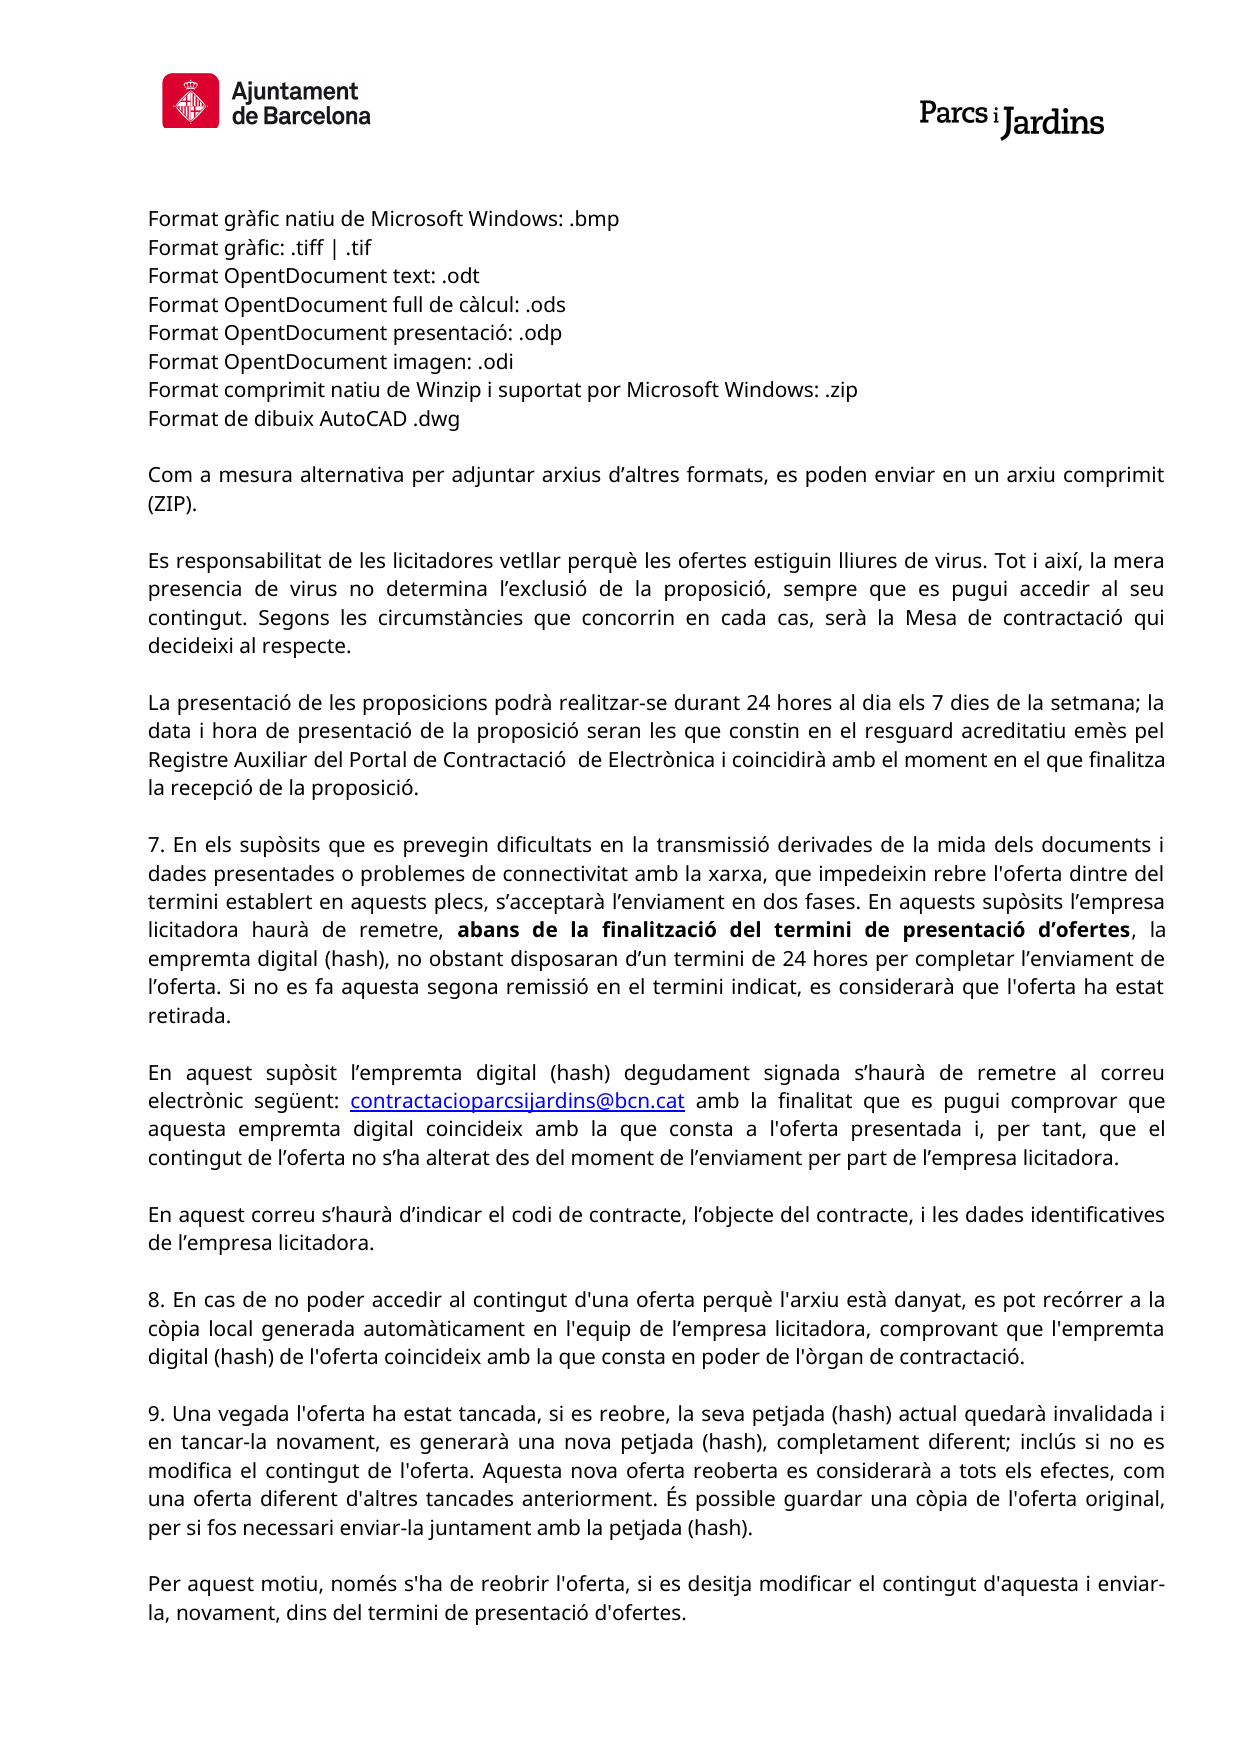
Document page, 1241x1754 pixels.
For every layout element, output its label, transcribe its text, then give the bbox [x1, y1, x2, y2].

text Format OpentDocument text: .odt [148, 261, 1167, 290]
text Format OpentDocument imagen: .odi [148, 347, 1167, 375]
text En aquest correu s’haurà d’indicar el codi de contracte, l’objecte del contracte, i les dades identificatives de l’empresa licitadora. [148, 1200, 1167, 1257]
text 9. Una vegada l'oferta ha estat tancada, si es reobre, la seva petjada (hash) actual quedarà invalidada i en tancar-la novament, es generarà una nova petjada (hash), completament diferent; inclús si no es modifica el contingut de l'oferta. Aquesta nova oferta reoberta es considerarà a tots els efectes, com una oferta diferent d'altres tancades anteriorment. És possible guardar una còpia de l'oferta original, per si fos necessari enviar-la juntament amb la petjada (hash). [148, 1399, 1167, 1541]
text 7. En els supòsits que es prevegin dificultats en la transmissió derivades de la mida dels documents i dades presentades o problemes de connectivitat amb la xarxa, que impedeixin rebre l'oferta dintre del termini establert en aquests plecs, s’acceptarà l’enviament en dos fases. En aquests supòsits l’empresa licitadora haurà de remetre, abans de la finalització del termini de presentació d’ofertes, la empremta digital (hash), no obstant disposaran d’un termini de 24 hores per completar l’enviament de l’oferta. Si no es fa aquesta segona remissió en el termini indicat, es considerarà que l'oferta ha estat retirada. [148, 830, 1167, 1029]
picture [918, 100, 1105, 141]
text Format comprimit natiu de Winzip i suportat por Microsoft Windows: .zip [148, 375, 1167, 404]
picture [162, 73, 371, 128]
text Format OpentDocument presentació: .odp [148, 318, 1167, 347]
text Es responsabilitat de les licitadores vetllar perquè les ofertes estiguin lliures de virus. Tot i així, la mera presencia de virus no determina l’exclusió de la proposició, sempre que es pugui accedir al seu contingut. Segons les circumstàncies que concorrin en cada cas, serà la Mesa de contractació qui decideixi al respecte. [148, 546, 1167, 659]
text Com a mesura alternativa per adjuntar arxius d’altres formats, es poden enviar en un arxiu comprimit (ZIP). [148, 461, 1167, 517]
text Format de dibuix AutoCAD .dwg [148, 404, 1167, 432]
text Format gràfic: .tiff | .tif [148, 233, 1167, 261]
text 8. En cas de no poder accedir al contingut d'una oferta perquè l'arxiu està danyat, es pot recórrer a la còpia local generada automàticament en l'equip de l’empresa licitadora, comprovant que l'empremta digital (hash) de l'oferta coincideix amb la que consta en poder de l'òrgan de contractació. [148, 1285, 1167, 1371]
text En aquest supòsit l’empremta digital (hash) degudament signada s’haurà de remetre al correu electrònic següent: contractacioparcsijardins@bcn.cat amb la finalitat que es pugui comprovar que aquesta empremta digital coincideix amb la que consta a l'oferta presentada i, per tant, que el contingut de l’oferta no s’ha alterat des del moment de l’enviament per part de l’empresa licitadora. [148, 1058, 1167, 1171]
text Format OpentDocument full de càlcul: .ods [148, 290, 1167, 318]
text Per aquest motiu, només s'ha de reobrir l'oferta, si es desitja modificar el contingut d'aquesta i enviar-la, novament, dins del termini de presentació d'ofertes. [148, 1569, 1167, 1626]
text La presentació de les proposicions podrà realitzar-se durant 24 hores al dia els 7 dies de la setmana; la data i hora de presentació de la proposició seran les que constin en el resguard acreditatiu emès pel Registre Auxiliar del Portal de Contractació de Electrònica i coincidirà amb el moment en el que finalitza la recepció de la proposició. [148, 688, 1167, 802]
text Format gràfic natiu de Microsoft Windows: .bmp [148, 204, 1167, 233]
